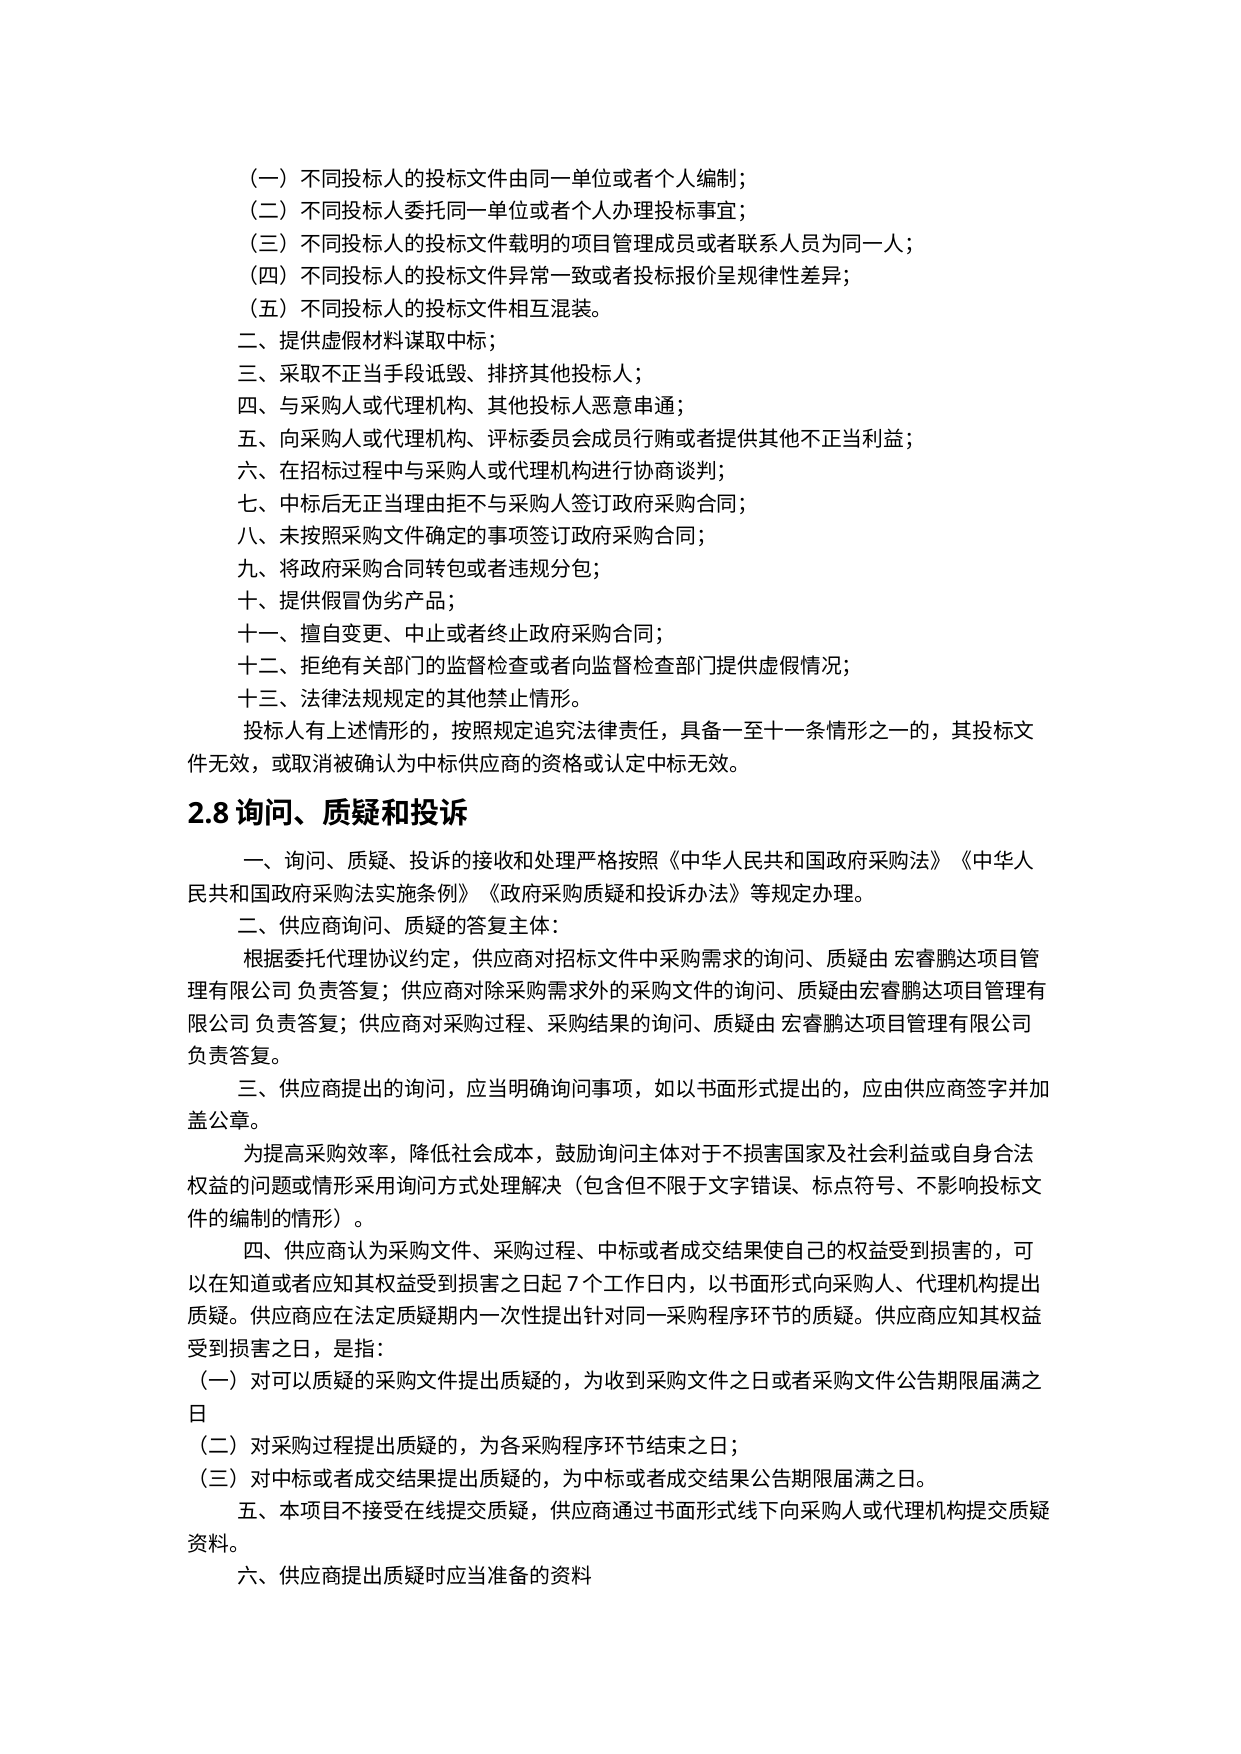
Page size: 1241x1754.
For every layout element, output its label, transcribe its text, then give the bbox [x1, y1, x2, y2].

text 根据委托代理协议约定，供应商对招标文件中采购需求的询问、质疑由 宏睿鹏达项目管理有限公司 负责答复；供应商对除采购需求外的采购文件的询问、质疑由宏睿鹏达项目管理有限公司 负责答复；供应商对采购过程、采购结果的询问、质疑由 宏睿鹏达项目管理有限公司 负责答复。 [187, 942, 1053, 1072]
text （一）对可以质疑的采购文件提出质疑的，为收到采购文件之日或者采购文件公告期限届满之日 [187, 1364, 1053, 1429]
text （五）不同投标人的投标文件相互混装。 [187, 292, 1053, 324]
text （二）对采购过程提出质疑的，为各采购程序环节结束之日； [187, 1429, 1053, 1462]
text 2.8询问、质疑和投诉 [187, 779, 1053, 844]
text 投标人有上述情形的，按照规定追究法律责任，具备一至十一条情形之一的，其投标文件无效，或取消被确认为中标供应商的资格或认定中标无效。 [187, 714, 1053, 779]
text 一、询问、质疑、投诉的接收和处理严格按照《中华人民共和国政府采购法》《中华人民共和国政府采购法实施条例》《政府采购质疑和投诉办法》等规定办理。 [187, 844, 1053, 909]
text 八、未按照采购文件确定的事项签订政府采购合同； [187, 519, 1053, 552]
text 十一、擅自变更、中止或者终止政府采购合同； [187, 617, 1053, 649]
text 七、中标后无正当理由拒不与采购人签订政府采购合同； [187, 487, 1053, 519]
text 六、供应商提出质疑时应当准备的资料 [187, 1559, 1053, 1592]
text 十二、拒绝有关部门的监督检查或者向监督检查部门提供虚假情况； [187, 649, 1053, 682]
text （三）对中标或者成交结果提出质疑的，为中标或者成交结果公告期限届满之日。 [187, 1462, 1053, 1494]
text 五、本项目不接受在线提交质疑，供应商通过书面形式线下向采购人或代理机构提交质疑资料。 [187, 1494, 1053, 1559]
text 三、采取不正当手段诋毁、排挤其他投标人； [187, 357, 1053, 389]
text 十、提供假冒伪劣产品； [187, 584, 1053, 617]
text 三、供应商提出的询问，应当明确询问事项，如以书面形式提出的，应由供应商签字并加盖公章。 [187, 1072, 1053, 1137]
text 四、供应商认为采购文件、采购过程、中标或者成交结果使自己的权益受到损害的，可以在知道或者应知其权益受到损害之日起7个工作日内，以书面形式向采购人、代理机构提出质疑。供应商应在法定质疑期内一次性提出针对同一采购程序环节的质疑。供应商应知其权益受到损害之日，是指： [187, 1234, 1053, 1364]
text 十三、法律法规规定的其他禁止情形。 [187, 682, 1053, 714]
text （四）不同投标人的投标文件异常一致或者投标报价呈规律性差异； [187, 259, 1053, 292]
text 二、提供虚假材料谋取中标； [187, 324, 1053, 357]
text 二、供应商询问、质疑的答复主体： [187, 909, 1053, 942]
text （三）不同投标人的投标文件载明的项目管理成员或者联系人员为同一人； [187, 227, 1053, 259]
text 六、在招标过程中与采购人或代理机构进行协商谈判； [187, 454, 1053, 487]
text 五、向采购人或代理机构、评标委员会成员行贿或者提供其他不正当利益； [187, 422, 1053, 454]
text 九、将政府采购合同转包或者违规分包； [187, 552, 1053, 584]
text （一）不同投标人的投标文件由同一单位或者个人编制； [187, 162, 1053, 194]
text 四、与采购人或代理机构、其他投标人恶意串通； [187, 389, 1053, 422]
text 为提高采购效率，降低社会成本，鼓励询问主体对于不损害国家及社会利益或自身合法权益的问题或情形采用询问方式处理解决（包含但不限于文字错误、标点符号、不影响投标文件的编制的情形）。 [187, 1137, 1053, 1234]
text （二）不同投标人委托同一单位或者个人办理投标事宜； [187, 194, 1053, 227]
